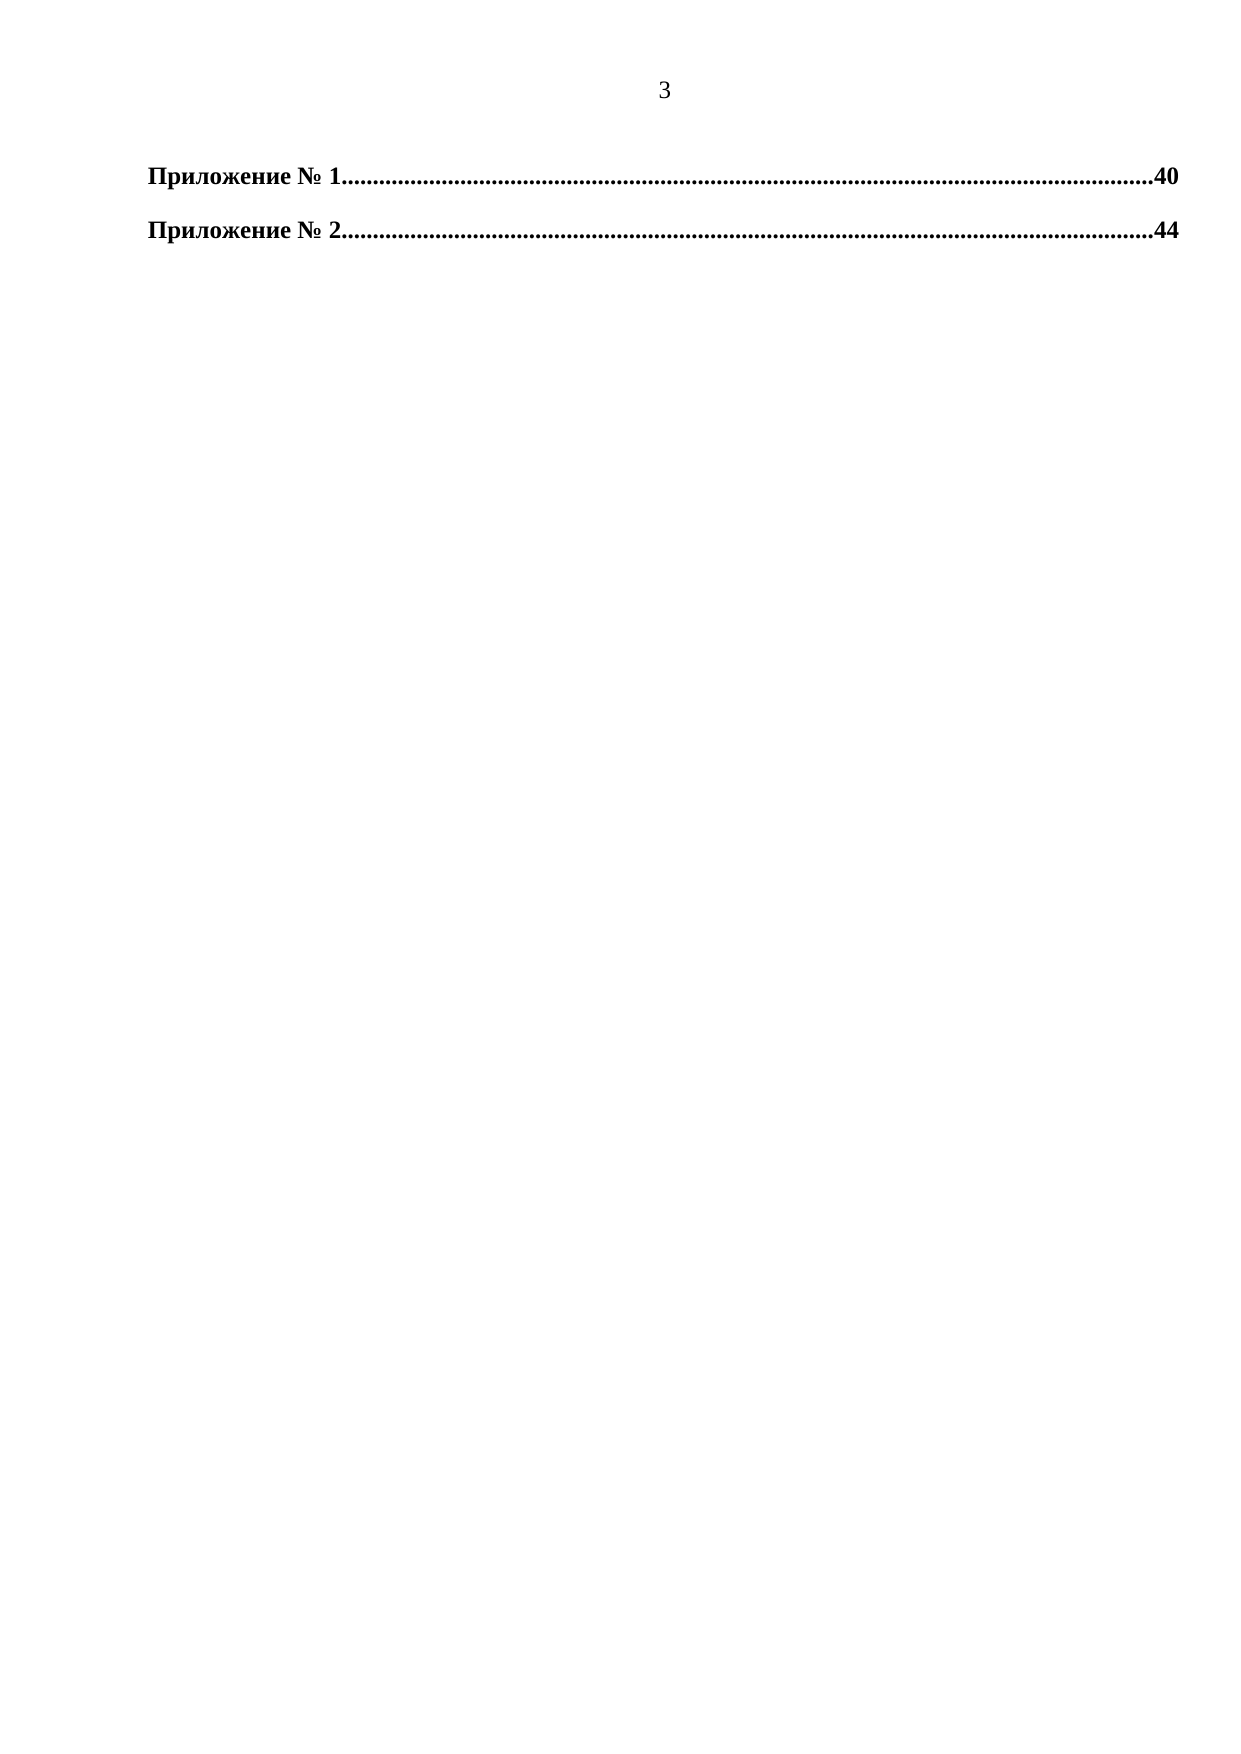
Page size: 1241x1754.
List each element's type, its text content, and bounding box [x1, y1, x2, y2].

text Приложение № 2 44 [148, 215, 1181, 244]
text Приложение № 1 40 [148, 161, 1181, 190]
